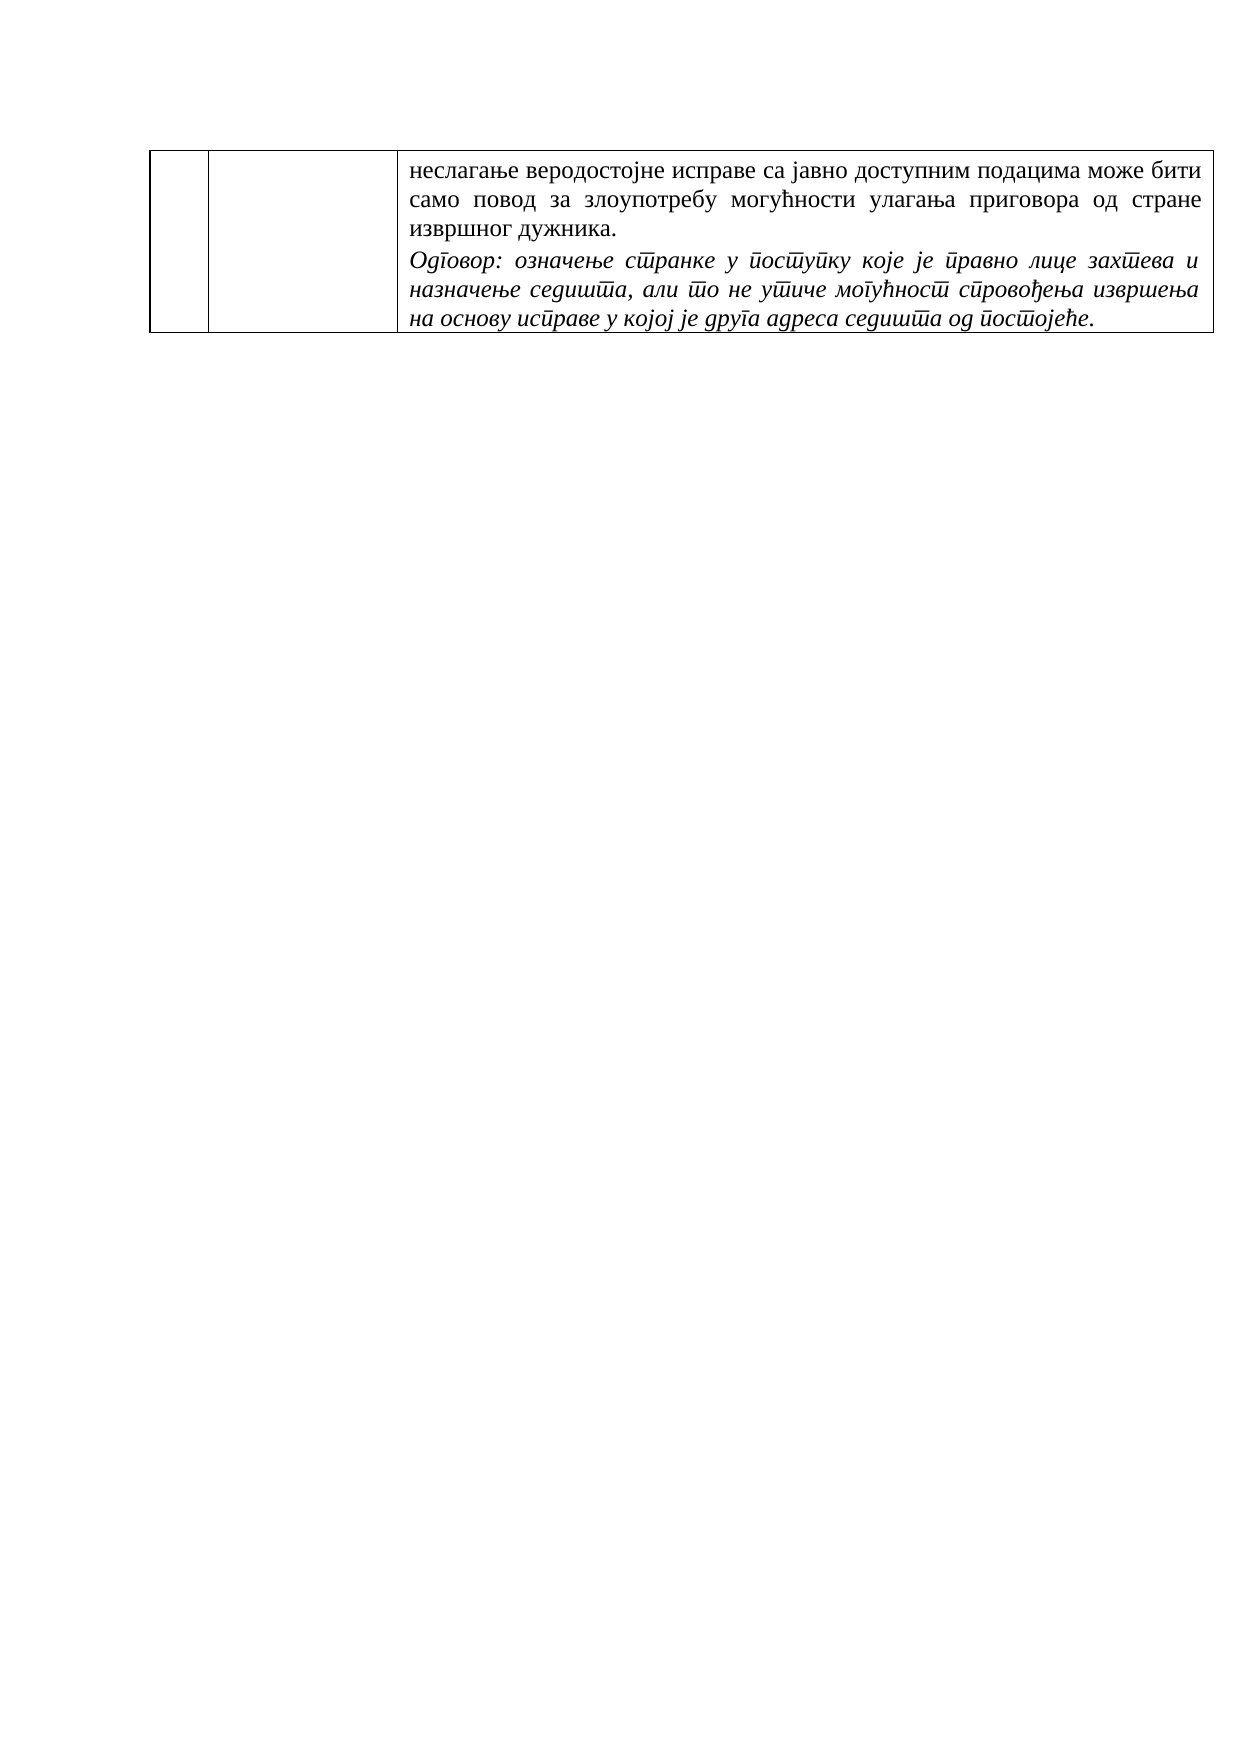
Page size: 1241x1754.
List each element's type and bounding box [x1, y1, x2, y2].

table_cell [209, 151, 397, 332]
table_cell [398, 151, 1213, 332]
table_cell [151, 151, 208, 332]
